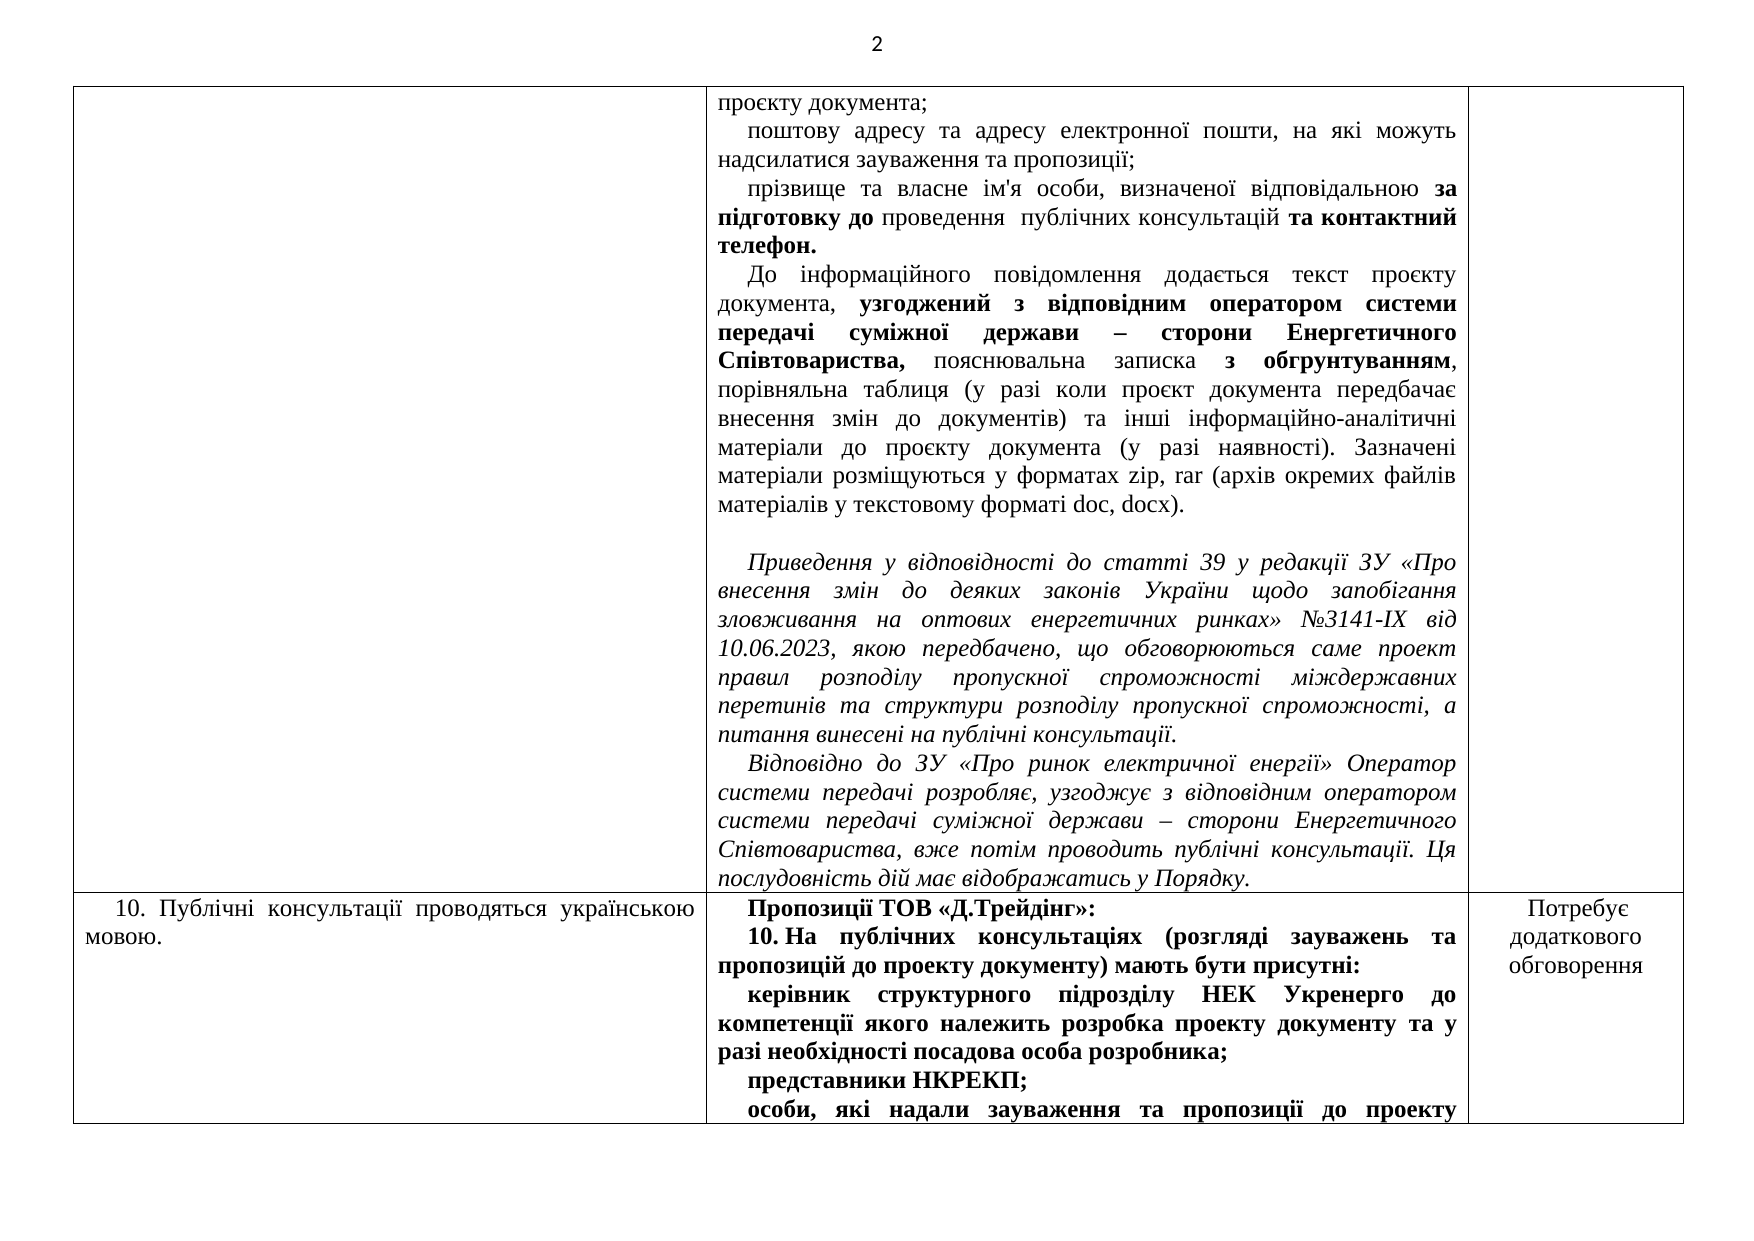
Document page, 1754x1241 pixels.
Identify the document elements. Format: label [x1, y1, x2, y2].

table_cell [707, 87, 1468, 892]
table_cell [74, 893, 706, 1123]
table_cell [1469, 893, 1683, 1123]
table_cell [707, 893, 1468, 1123]
table_cell [1469, 87, 1683, 892]
